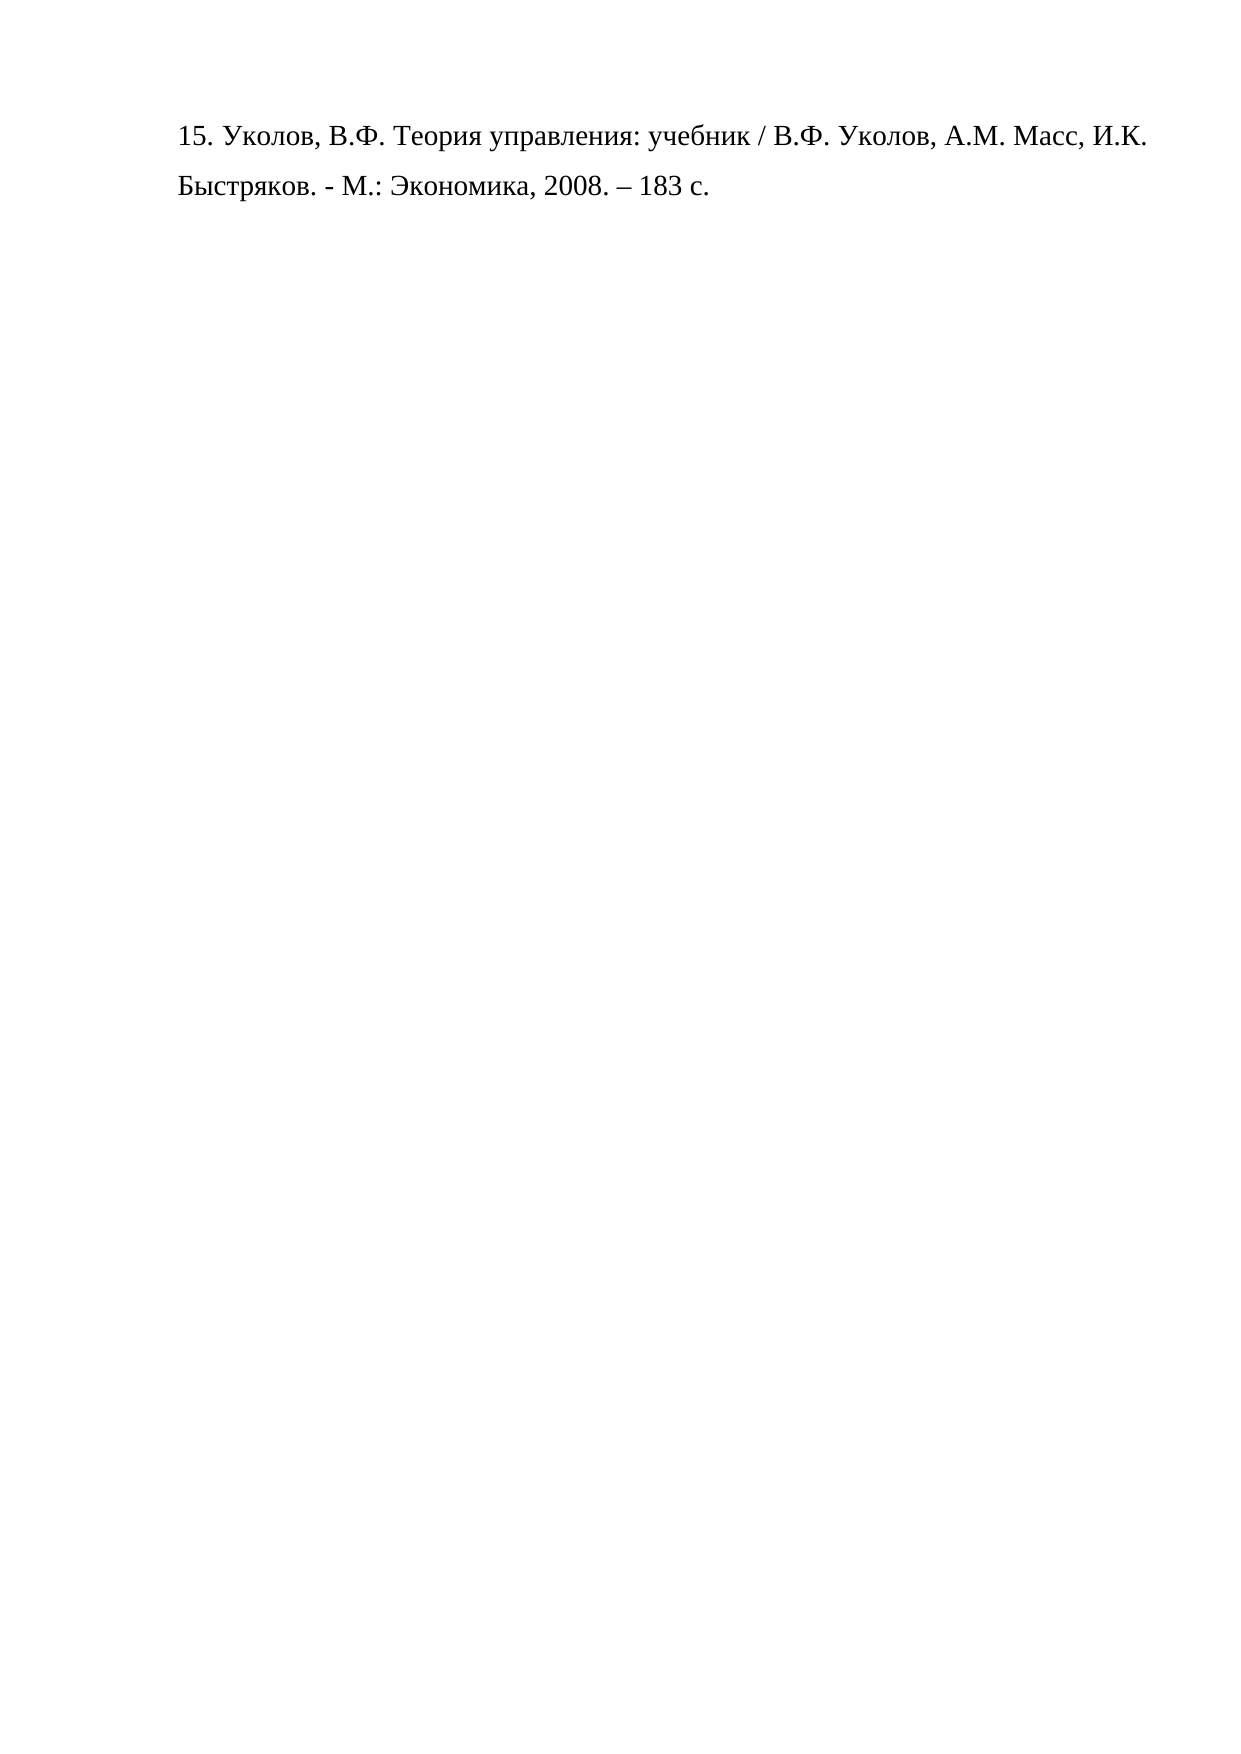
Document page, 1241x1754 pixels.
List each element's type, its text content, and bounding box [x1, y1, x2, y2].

list Уколов, В.Ф. Теория управления: учебник / В.Ф. Уколов, А.М. Масс, И.К. Быстряков. - М.: Экономика, 2008. – 183 с. [177, 118, 1152, 202]
